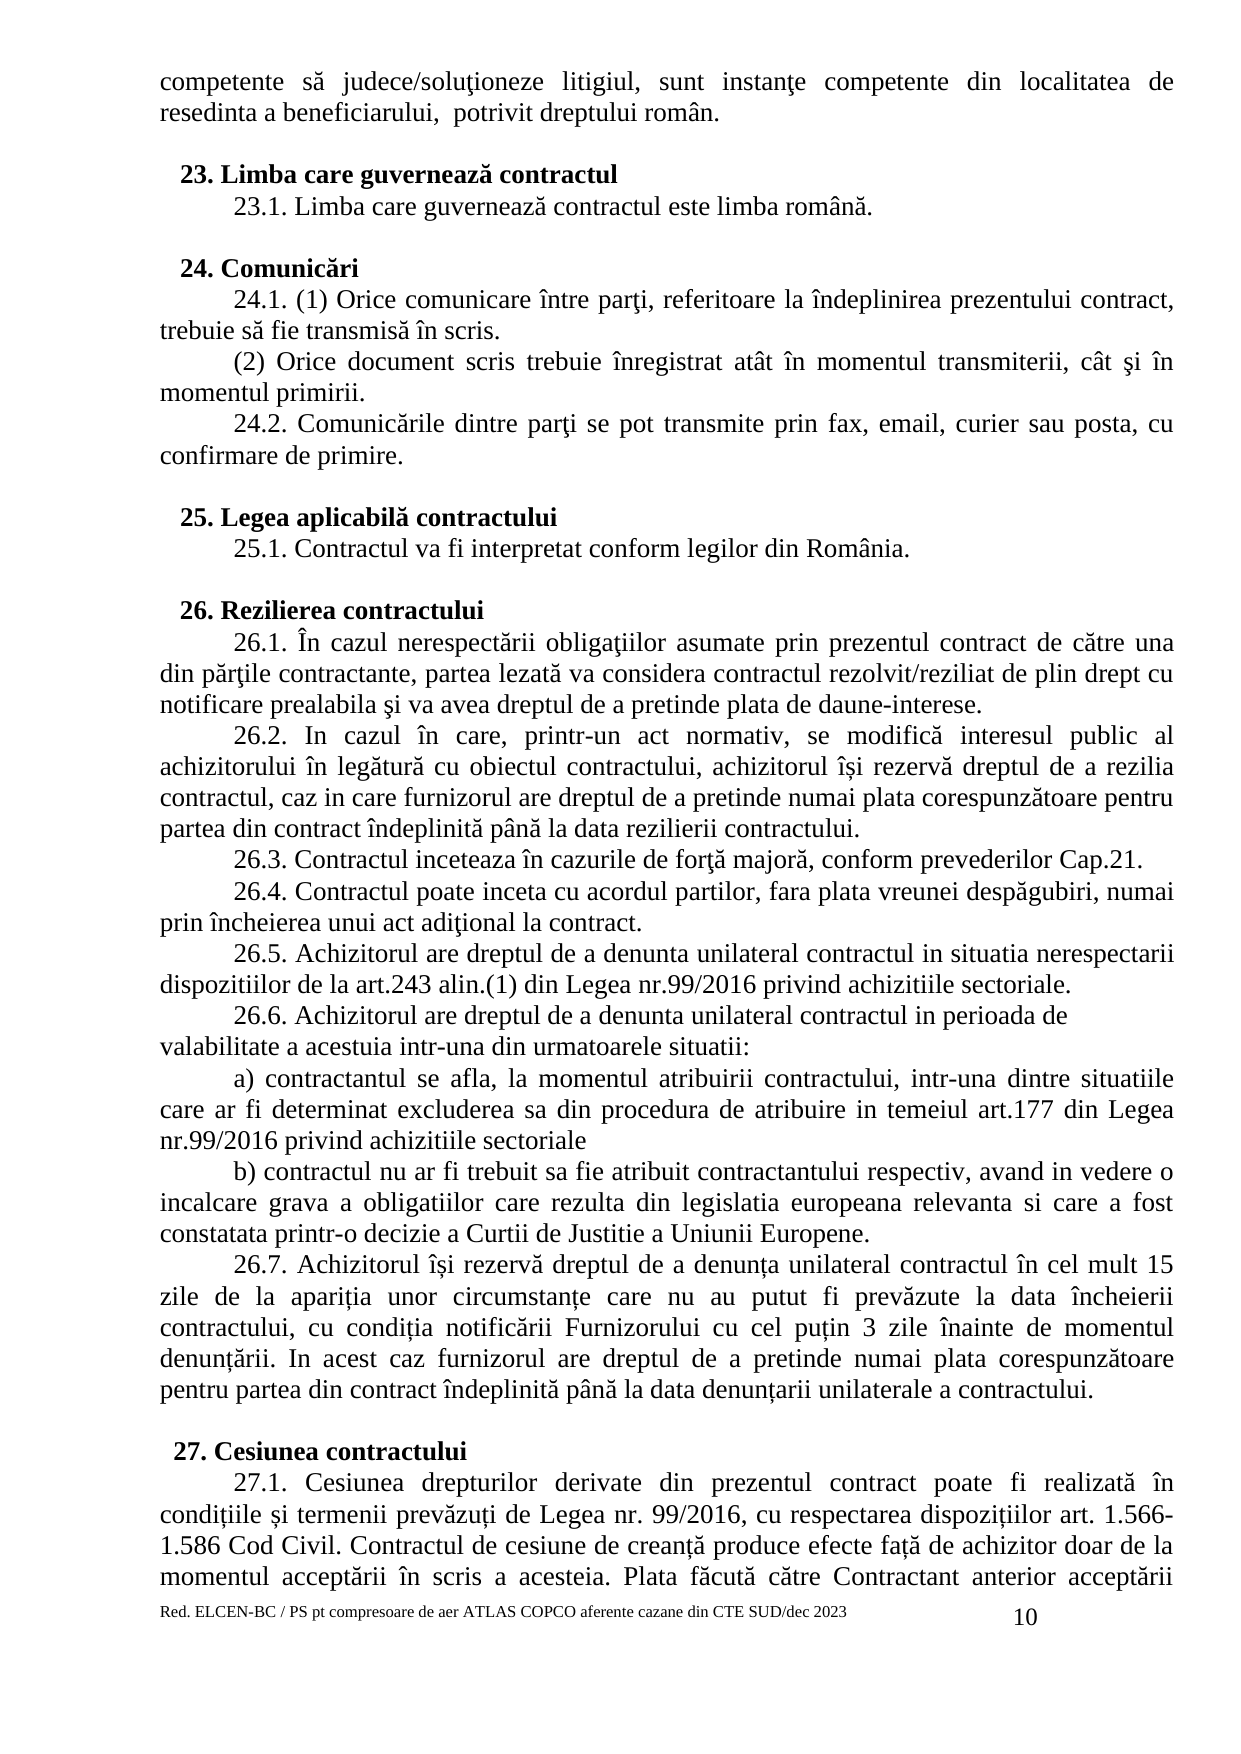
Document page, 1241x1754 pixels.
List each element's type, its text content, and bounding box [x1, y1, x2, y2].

text 26.2. In cazul în care, printr-un act normativ, se modifică interesul public al achizitorului în legătură cu obiectul contractului, achizitorul își rezervă dreptul de a rezilia contractul, caz in care furnizorul are dreptul de a pretinde numai plata corespunzătoare pentru partea din contract îndeplinită până la data rezilierii contractului. [159, 719, 1175, 844]
text 25. Legea aplicabilă contractului [159, 501, 1175, 532]
text 23. Limba care guvernează contractul [159, 158, 1175, 189]
text a) contractantul se afla, la momentul atribuirii contractului, intr-una dintre situatiile care ar fi determinat excluderea sa din procedura de atribuire in temeiul art.177 din Legea nr.99/2016 privind achizitiile sectoriale [159, 1062, 1175, 1155]
text 24. Comunicări [159, 252, 1175, 283]
text 26.3. Contractul inceteaza în cazurile de forţă majoră, conform prevederilor Cap.21. [159, 844, 1175, 875]
text b) contractul nu ar fi trebuit sa fie atribuit contractantului respectiv, avand in vedere o incalcare grava a obligatiilor care rezulta din legislatia europeana relevanta si care a fost constatata printr-o decizie a Curtii de Justitie a Uniunii Europene. [159, 1155, 1175, 1248]
text 27. Cesiunea contractului [159, 1435, 1175, 1467]
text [159, 65, 1175, 127]
text valabilitate a acestuia intr-una din urmatoarele situatii: [159, 1031, 1175, 1062]
text 25.1. Contractul va fi interpretat conform legilor din România. [159, 532, 1175, 563]
text 26.5. Achizitorul are dreptul de a denunta unilateral contractul in situatia nerespectarii dispozitiilor de la art.243 alin.(1) din Legea nr.99/2016 privind achizitiile sectoriale. [159, 937, 1175, 999]
list 26.7. Achizitorul își rezervă dreptul de a denunța unilateral contractul în cel mult 15 zile de la apariția unor circumstanțe care nu au putut fi prevăzute la data încheierii contractului, cu condiția notificării Furnizorului cu cel puțin 3 zile înainte de momentul denunțării. In acest caz furnizorul are dreptul de a pretinde numai plata corespunzătoare pentru partea din contract îndeplinită până la data denunțarii unilaterale a contractului. [159, 1248, 1175, 1404]
text 26.4. Contractul poate inceta cu acordul partilor, fara plata vreunei despăgubiri, numai prin încheierea unui act adiţional la contract. [159, 875, 1175, 937]
text (2) Orice document scris trebuie înregistrat atât în momentul transmiterii, cât şi în momentul primirii. [159, 345, 1175, 408]
text 23.1. Limba care guvernează contractul este limba română. [159, 189, 1175, 221]
text 26.6. Achizitorul are dreptul de a denunta unilateral contractul in perioada de [159, 999, 1175, 1031]
text 26. Rezilierea contractului [159, 594, 1175, 626]
text 26.1. În cazul nerespectării obligaţiilor asumate prin prezentul contract de către una din părţile contractante, partea lezată va considera contractul rezolvit/reziliat de plin drept cu notificare prealabila şi va avea dreptul de a pretinde plata de daune-interese. [159, 626, 1175, 719]
text 24.1. (1) Orice comunicare între parţi, referitoare la îndeplinirea prezentului contract, trebuie să fie transmisă în scris. [159, 283, 1175, 345]
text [159, 1467, 1175, 1591]
text 24.2. Comunicările dintre parţi se pot transmite prin fax, email, curier sau posta, cu confirmare de primire. [159, 408, 1175, 470]
